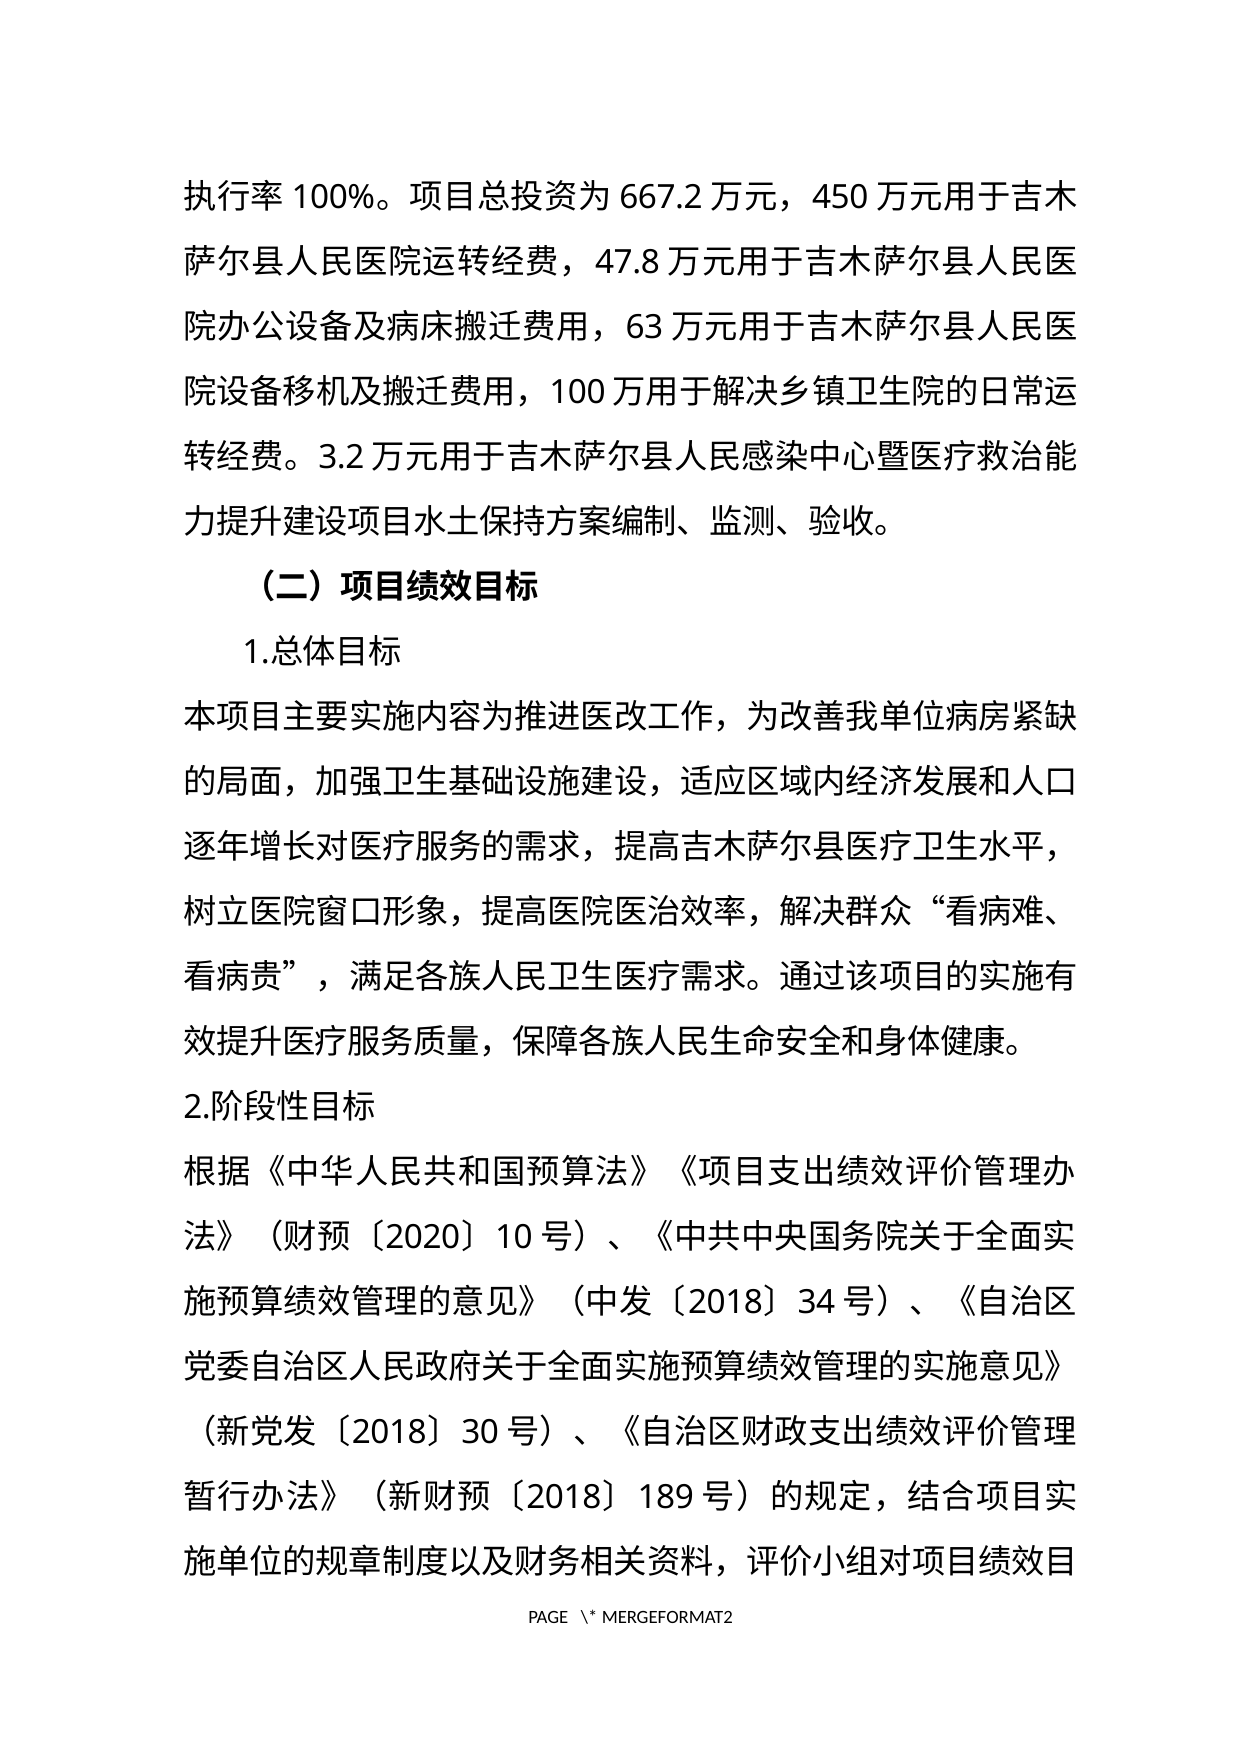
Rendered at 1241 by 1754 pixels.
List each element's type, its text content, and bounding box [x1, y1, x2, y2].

text （二）项目绩效目标 [183, 552, 1078, 617]
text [183, 617, 1078, 1592]
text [183, 162, 1078, 552]
